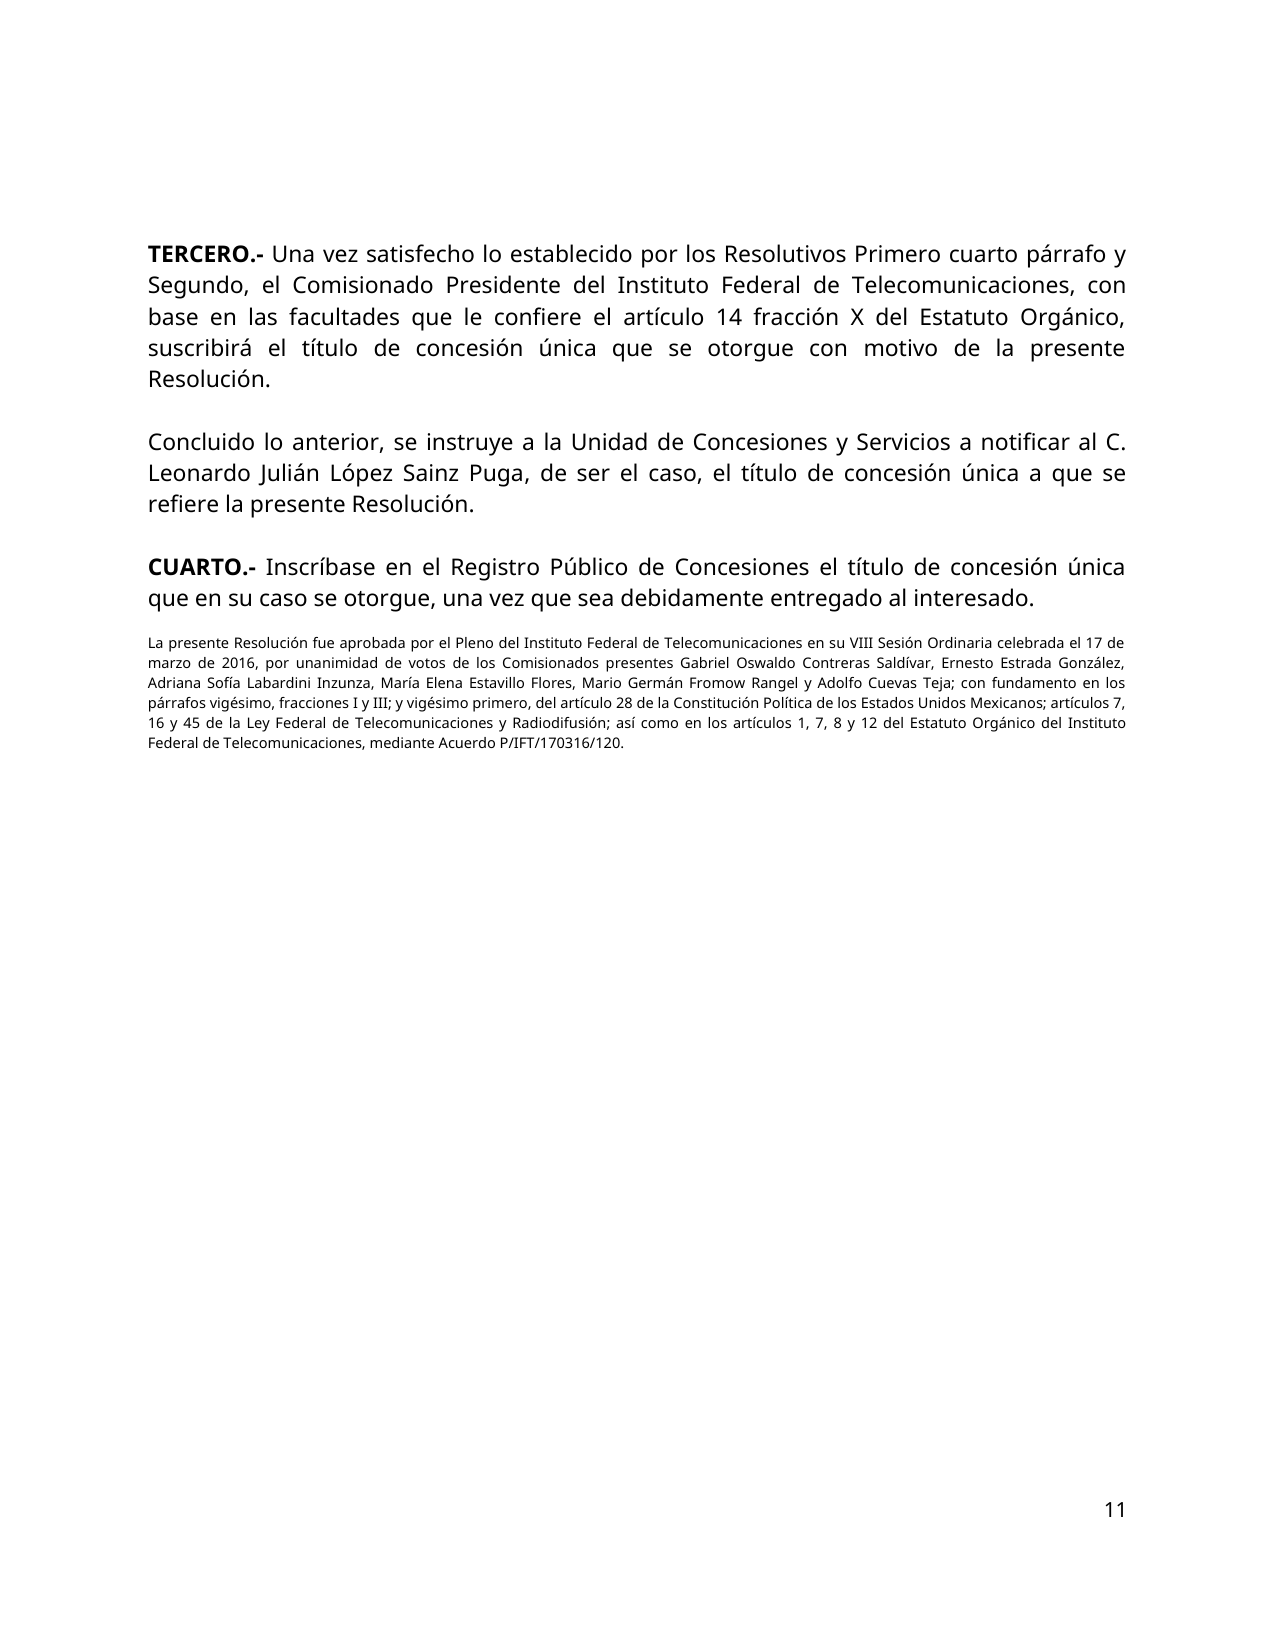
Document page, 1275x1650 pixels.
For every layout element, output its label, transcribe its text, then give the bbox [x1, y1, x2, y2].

text Concluido lo anterior, se instruye a la Unidad de Concesiones y Servicios a notificar al C. Leonardo Julián López Sainz Puga, de ser el caso, el título de concesión única a que se refiere la presente Resolución. [148, 426, 1127, 519]
text CUARTO.- Inscríbase en el Registro Público de Concesiones el título de concesión única que en su caso se otorgue, una vez que sea debidamente entregado al interesado. [148, 551, 1127, 613]
text La presente Resolución fue aprobada por el Pleno del Instituto Federal de Telecomunicaciones en su VIII Sesión Ordinaria celebrada el 17 de marzo de 2016, por unanimidad de votos de los Comisionados presentes Gabriel Oswaldo Contreras Saldívar, Ernesto Estrada González, Adriana Sofía Labardini Inzunza, María Elena Estavillo Flores, Mario Germán Fromow Rangel y Adolfo Cuevas Teja; con fundamento en los párrafos vigésimo, fracciones I y III; y vigésimo primero, del artículo 28 de la Constitución Política de los Estados Unidos Mexicanos; artículos 7, 16 y 45 de la Ley Federal de Telecomunicaciones y Radiodifusión; así como en los artículos 1, 7, 8 y 12 del Estatuto Orgánico del Instituto Federal de Telecomunicaciones, mediante Acuerdo P/IFT/170316/120. [148, 633, 1127, 752]
text TERCERO.- Una vez satisfecho lo establecido por los Resolutivos Primero cuarto párrafo y Segundo, el Comisionado Presidente del Instituto Federal de Telecomunicaciones, con base en las facultades que le confiere el artículo 14 fracción X del Estatuto Orgánico, suscribirá el título de concesión única que se otorgue con motivo de la presente Resolución. [148, 238, 1127, 394]
